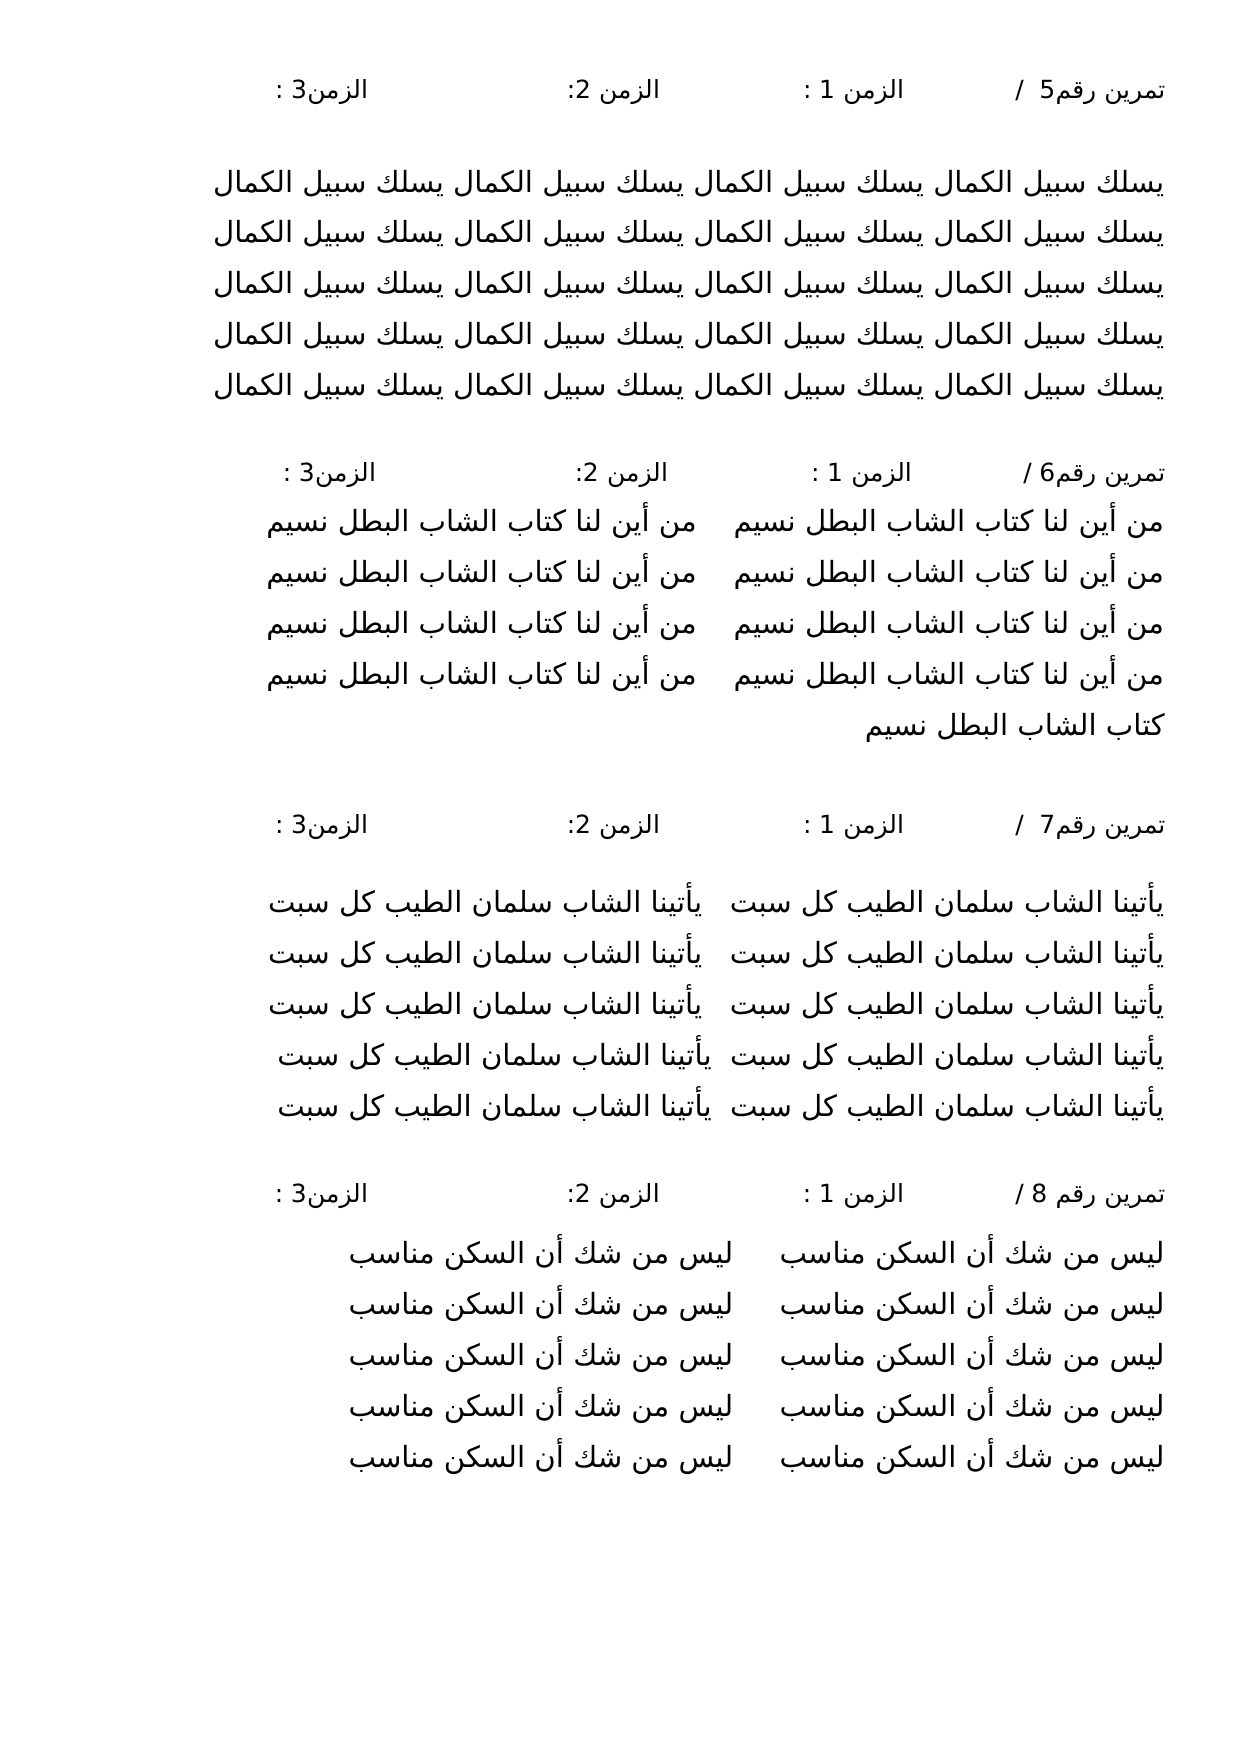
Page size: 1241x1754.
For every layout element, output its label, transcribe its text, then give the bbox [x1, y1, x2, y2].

text يأتينا الشاب سلمان الطيب كل سبت يأتينا الشاب سلمان الطيب كل سبت يأتينا الشاب سلمان الطيب كل سبت يأتينا الشاب سلمان الطيب كل سبت يأتينا الشاب سلمان الطيب كل سبت يأتينا الشاب سلمان الطيب كل سبت يأتينا الشاب سلمان الطيب كل سبت يأتينا الشاب سلمان الطيب كل سبت يأتينا الشاب سلمان الطيب كل سبت يأتينا الشاب سلمان الطيب كل سبت [75, 839, 1165, 1165]
text يسلك سبيل الكمال يسلك سبيل الكمال يسلك سبيل الكمال يسلك سبيل الكمال [75, 369, 1165, 444]
text تمرين رقم7 / الزمن 1 : الزمن 2: الزمن3 : [75, 810, 1165, 839]
text يسلك سبيل الكمال يسلك سبيل الكمال يسلك سبيل الكمال يسلك سبيل الكمال [75, 267, 1165, 301]
text ليس من شك أن السكن مناسب ليس من شك أن السكن مناسب ليس من شك أن السكن مناسب ليس من شك أن السكن مناسب [75, 1338, 1165, 1423]
text يسلك سبيل الكمال يسلك سبيل الكمال يسلك سبيل الكمال يسلك سبيل الكمال [75, 318, 1165, 352]
text يسلك سبيل الكمال يسلك سبيل الكمال يسلك سبيل الكمال يسلك سبيل الكمال [75, 216, 1165, 250]
text تمرين رقم6 / الزمن 1 : الزمن 2: الزمن3 : من أين لنا كتاب الشاب البطل نسيم من أين لنا كتاب الشاب البطل نسيم من أين لنا كتاب الشاب البطل نسيم من أين لنا كتاب الشاب البطل نسيم من أين لنا كتاب الشاب البطل نسيم من أين لنا كتاب الشاب البطل نسيم [75, 458, 1165, 641]
text ليس من شك أن السكن مناسب ليس من شك أن السكن مناسب [75, 1440, 1165, 1516]
text تمرين رقم5 / الزمن 1 : الزمن 2: الزمن3 : يسلك سبيل الكمال يسلك سبيل الكمال يسلك سبيل الكمال يسلك سبيل الكمال [75, 75, 1165, 199]
text تمرين رقم 8 / الزمن 1 : الزمن 2: الزمن3 : [75, 1179, 1165, 1237]
text ليس من شك أن السكن مناسب ليس من شك أن السكن مناسب [75, 1237, 1165, 1271]
text ليس من شك أن السكن مناسب ليس من شك أن السكن مناسب [75, 1287, 1165, 1321]
text كتاب الشاب البطل نسيم [75, 708, 1165, 742]
text من أين لنا كتاب الشاب البطل نسيم من أين لنا كتاب الشاب البطل نسيم [75, 657, 1165, 691]
